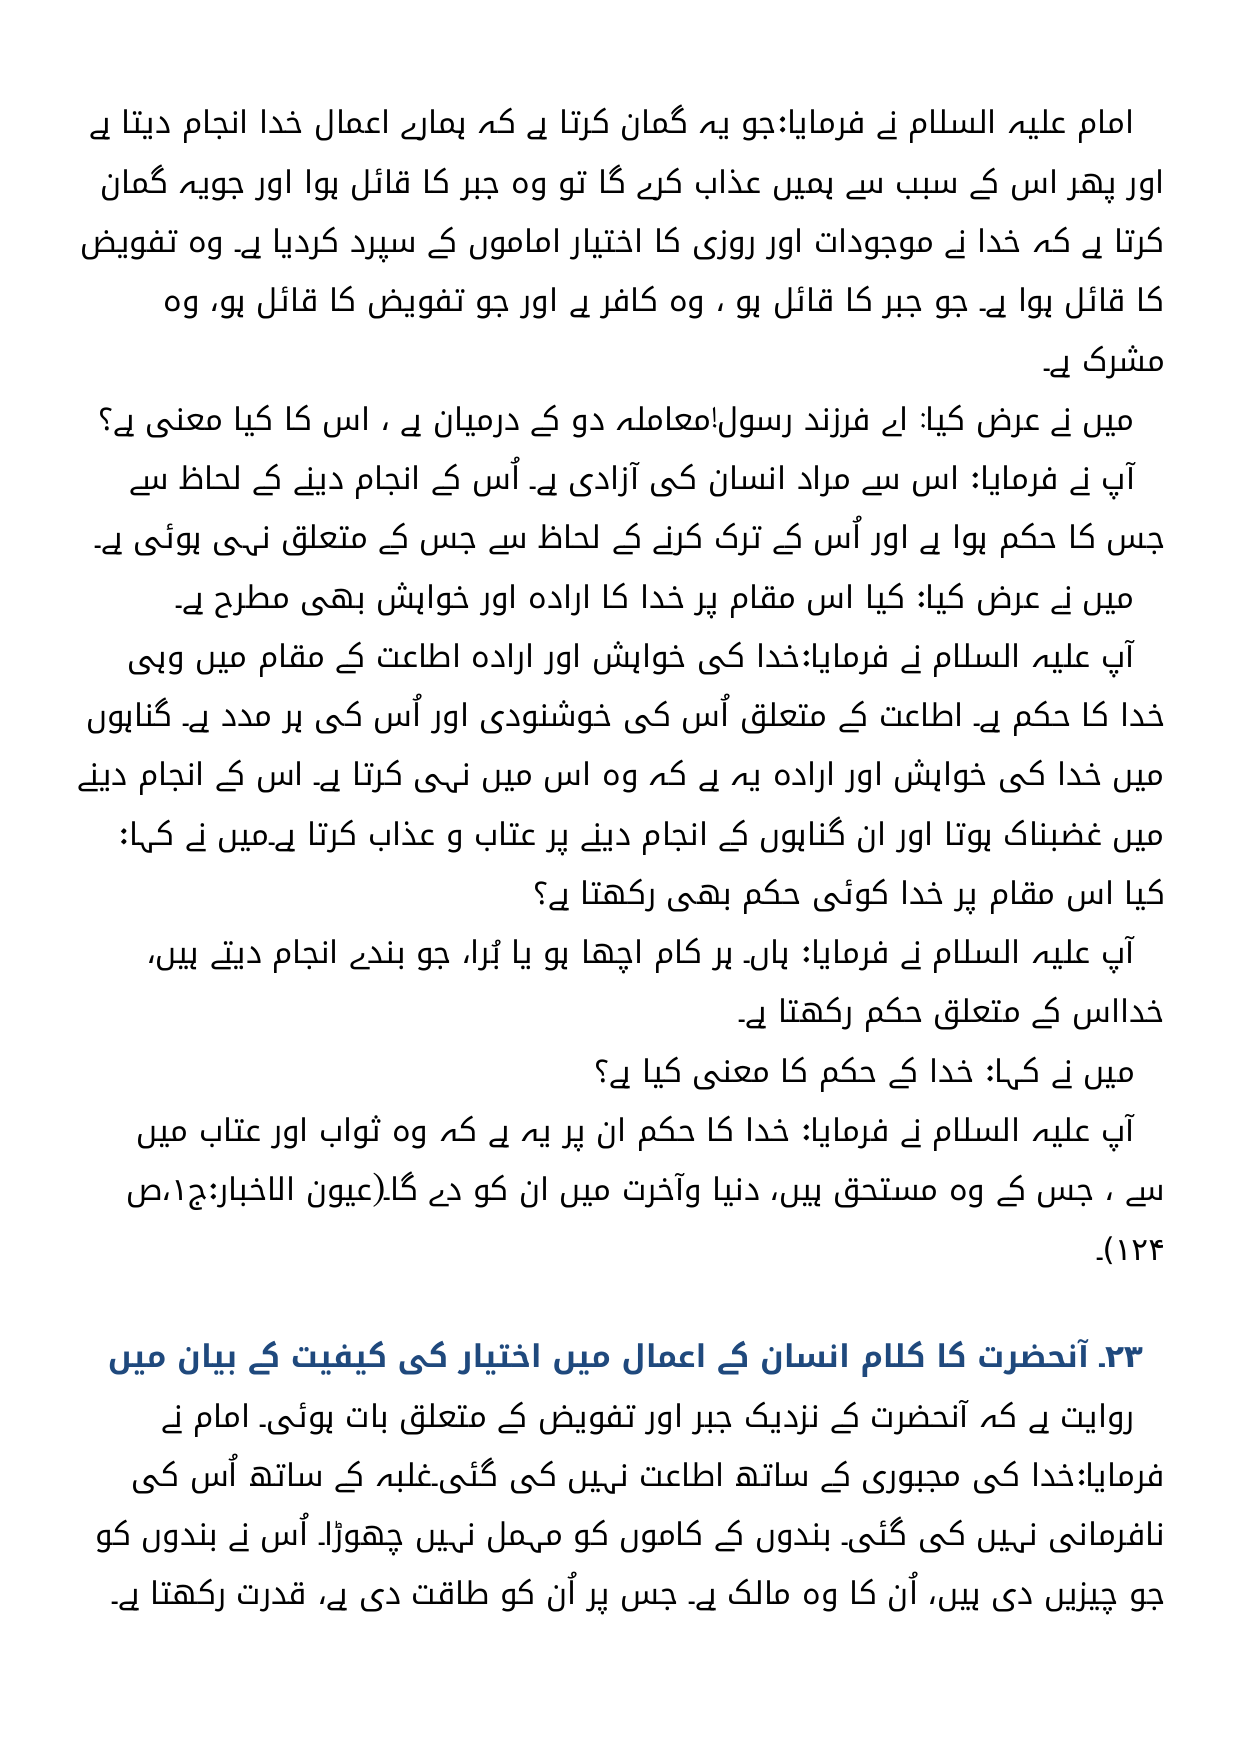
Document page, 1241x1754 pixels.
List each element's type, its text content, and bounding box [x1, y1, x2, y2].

subtitle ۲۳۔ آنحضرت کا کلام انسان کے اعمال میں اختیار کی کیفیت کے بیان میں [75, 1328, 1165, 1387]
text آپ علیہ السلام نے فرمایا: خدا کا حکم ان پر یہ ہے کہ وہ ثواب اور عتاب میں سے ، جس کے وہ مستحق ہیں، دنیا وآخرت میں ان کو دے گا۔(عیون الاخبار:ج۱،ص۱۲۴)۔ [75, 1101, 1165, 1279]
text امام علیہ السلام نے فرمایا:جو یہ گمان کرتا ہے کہ ہمارے اعمال خدا انجام دیتا ہے اور پھر اس کے سبب سے ہمیں عذاب کرے گا تو وہ جبر کا قائل ہوا اور جویہ گمان کرتا ہے کہ خدا نے موجودات اور روزی کا اختیار اماموں کے سپرد کردیا ہے۔ وہ تفویض کا قائل ہوا ہے۔ جو جبر کا قائل ہو ، وہ کافر ہے اور جو تفویض کا قائل ہو، وہ مشرک ہے۔ [75, 94, 1165, 390]
text میں نے عرض کیا: کیا اس مقام پر خدا کا ارادہ اور خواہش بھی مطرح ہے۔ [75, 568, 1165, 627]
text میں نے عرض کیا: اے فرزند رسول!معاملہ دو کے درمیان ہے ، اس کا کیا معنی ہے؟ [75, 390, 1165, 449]
text آپ نے فرمایا: اس سے مراد انسان کی آزادی ہے۔ اُس کے انجام دینے کے لحاظ سے جس کا حکم ہوا ہے اور اُس کے ترک کرنے کے لحاظ سے جس کے متعلق نہی ہوئی ہے۔ [75, 449, 1165, 568]
text آپ علیہ السلام نے فرمایا:خدا کی خواہش اور ارادہ اطاعت کے مقام میں وہی خدا کا حکم ہے۔ اطاعت کے متعلق اُس کی خوشنودی اور اُس کی ہر مدد ہے۔ گناہوں میں خدا کی خواہش اور ارادہ یہ ہے کہ وہ اس میں نہی کرتا ہے۔ اس کے انجام دینے میں غضبناک ہوتا اور ان گناہوں کے انجام دینے پر عتاب و عذاب کرتا ہے۔میں نے کہا: کیا اس مقام پر خدا کوئی حکم بھی رکھتا ہے؟ [75, 627, 1165, 923]
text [75, 1387, 1165, 1624]
text میں نے کہا: خدا کے حکم کا معنی کیا ہے؟ [75, 1042, 1165, 1101]
text آپ علیہ السلام نے فرمایا: ہاں۔ ہر کام اچھا ہو یا بُرا، جو بندے انجام دیتے ہیں، خدااس کے متعلق حکم رکھتا ہے۔ [75, 923, 1165, 1042]
